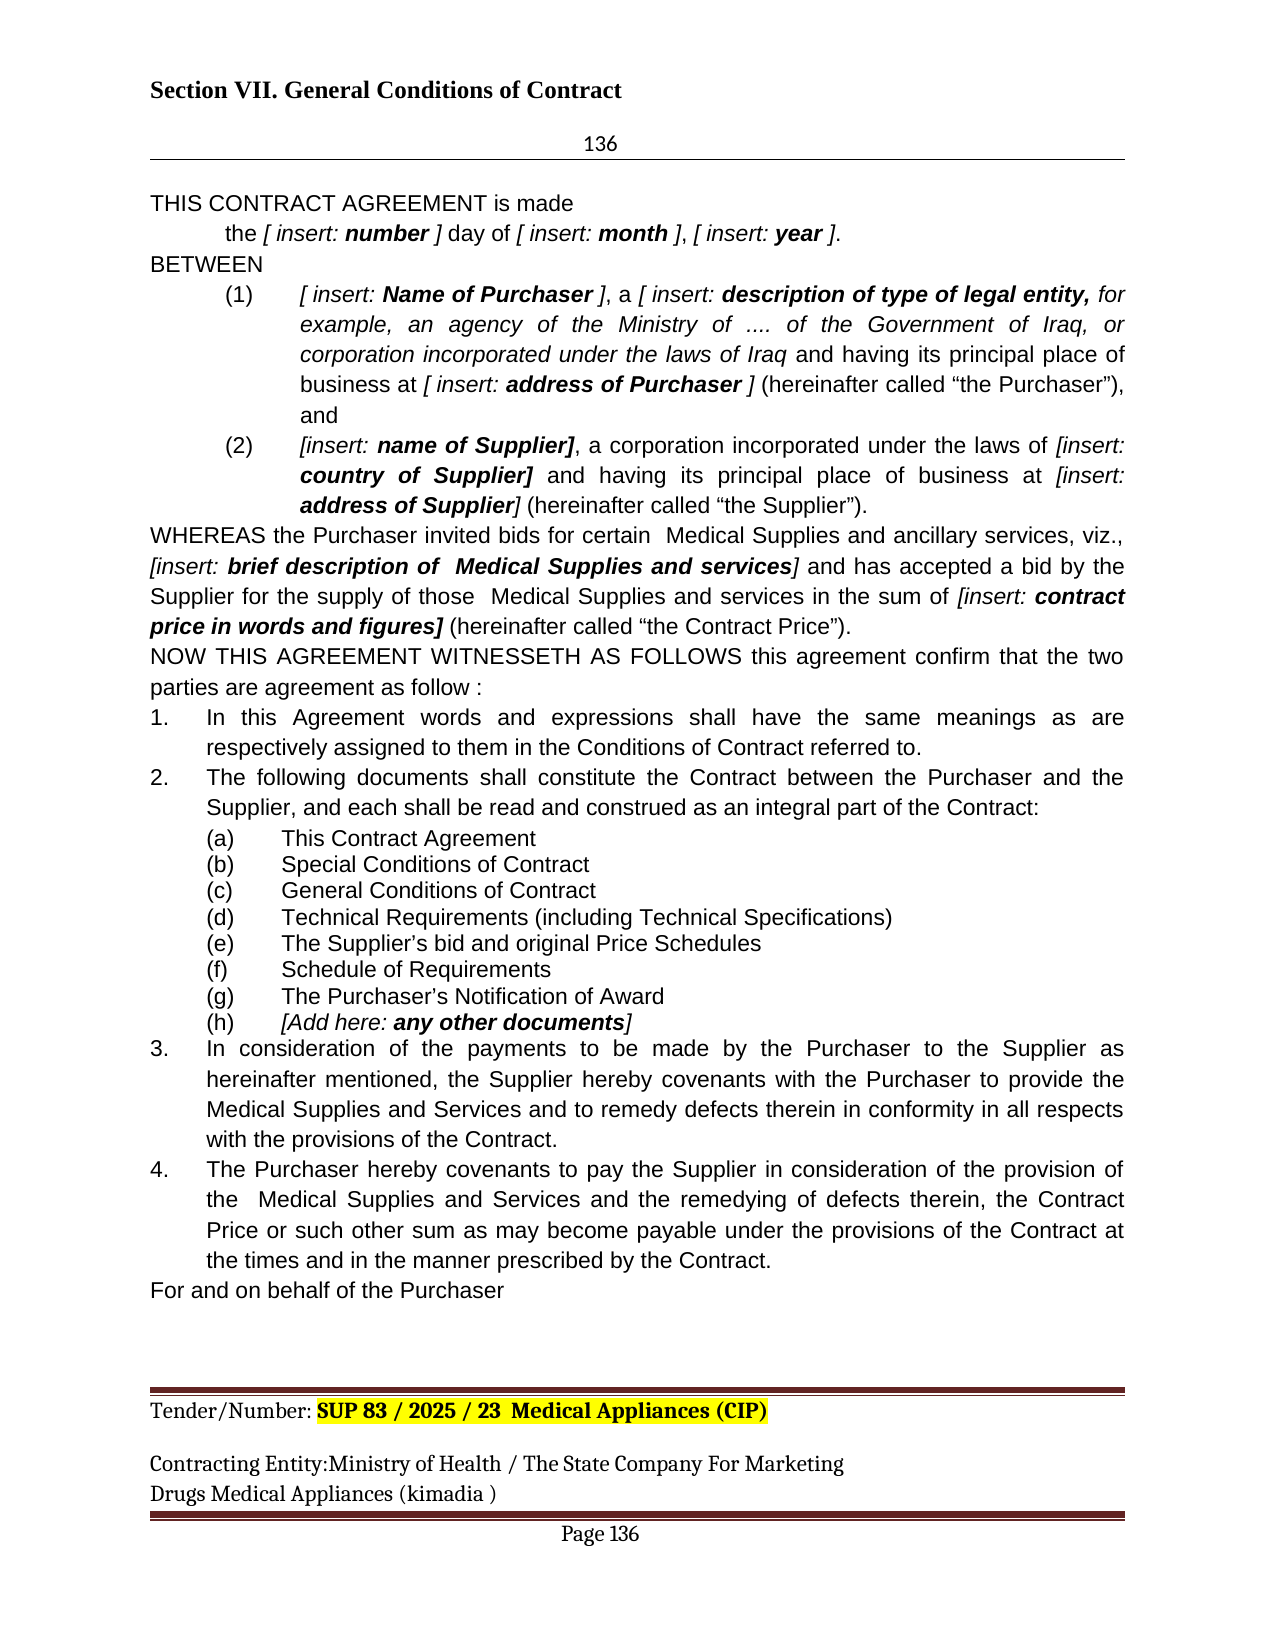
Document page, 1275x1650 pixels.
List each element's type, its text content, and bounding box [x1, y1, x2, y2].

text BETWEEN [150, 251, 1125, 277]
text 2. The following documents shall constitute the Contract between the Purchaser and the Supplier, and each shall be read and construed as an integral part of the Contract: [150, 764, 1125, 821]
list Special Conditions of Contract [206, 851, 1125, 877]
list General Conditions of Contract [206, 877, 1125, 904]
list Schedule of Requirements [206, 956, 1125, 983]
text (1) [ insert: Name of Purchaser ], a [ insert: description of type of legal entity, for example, an agency of the Ministry of .... of the Government of Iraq, or corporation incorporated under the laws of Iraq and having its principal place of business at [ insert: address of Purchaser ] (hereinafter called “the Purchaser”), and [225, 281, 1125, 428]
text 1. In this Agreement words and expressions shall have the same meanings as are respectively assigned to them in the Conditions of Contract referred to. [150, 704, 1125, 760]
list This Contract Agreement [206, 824, 1125, 851]
text THIS CONTRACT AGREEMENT is made [150, 190, 1125, 217]
text 3. In consideration of the payments to be made by the Purchaser to the Supplier as hereinafter mentioned, the Supplier hereby covenants with the Purchaser to provide the Medical Supplies and Services and to remedy defects therein in conformity in all respects with the provisions of the Contract. [150, 1035, 1125, 1152]
text the [ insert: number ] day of [ insert: month ], [ insert: year ]. [150, 220, 1125, 247]
text (2) [insert: name of Supplier], a corporation incorporated under the laws of [insert: country of Supplier] and having its principal place of business at [insert: address of Supplier] (hereinafter called “the Supplier”). [225, 432, 1125, 519]
list The Supplier’s bid and original Price Schedules [206, 930, 1125, 956]
text WHEREAS the Purchaser invited bids for certain Medical Supplies and ancillary services, viz., [insert: brief description of Medical Supplies and services] and has accepted a bid by the Supplier for the supply of those Medical Supplies and services in the sum of [insert: contract price in words and figures] (hereinafter called “the Contract Price”). [150, 522, 1125, 639]
list The Purchaser’s Notification of Award [206, 983, 1125, 1009]
text For and on behalf of the Purchaser [150, 1277, 1125, 1303]
text 4. The Purchaser hereby covenants to pay the Supplier in consideration of the provision of the Medical Supplies and Services and the remedying of defects therein, the Contract Price or such other sum as may become payable under the provisions of the Contract at the times and in the manner prescribed by the Contract. [150, 1156, 1125, 1273]
list Technical Requirements (including Technical Specifications) [206, 904, 1125, 930]
text NOW THIS AGREEMENT WITNESSETH AS FOLLOWS this agreement confirm that the two parties are agreement as follow : [150, 643, 1125, 700]
list [Add here: any other documents] [206, 1009, 1125, 1035]
